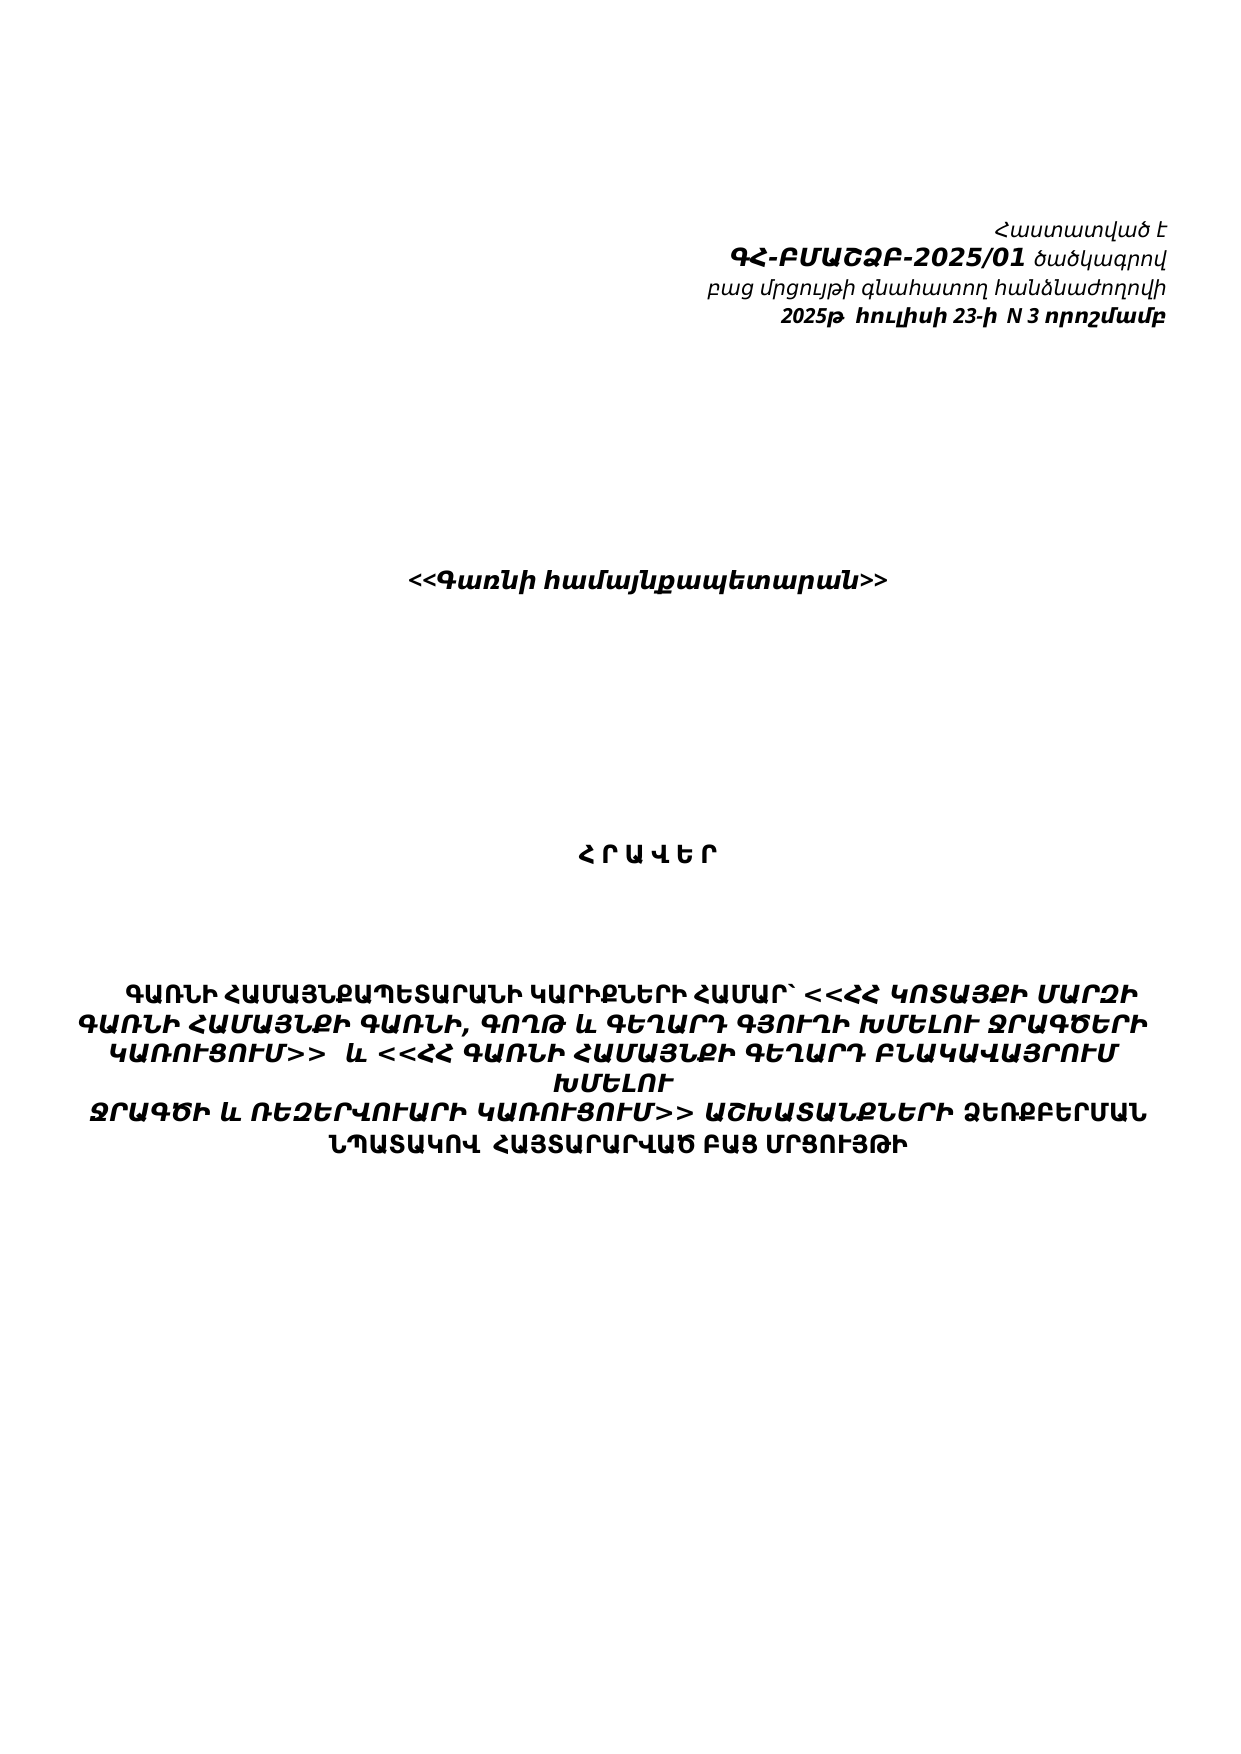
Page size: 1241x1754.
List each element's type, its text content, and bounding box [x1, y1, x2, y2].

text 2025թ հուլիսի 23-ի N 3 որոշմամբ [69, 301, 1167, 330]
list ԳԱՌՆԻ ՀԱՄԱՅՆՔԱՊԵՏԱՐԱՆԻ ԿԱՐԻՔՆԵՐԻ ՀԱՄԱՐ` <<ՀՀ ԿՈՏԱՅՔԻ ՄԱՐԶԻ ԳԱՌՆԻ ՀԱՄԱՅՆՔԻ ԳԱՌՆԻ, ԳՈՂԹ և ԳԵՂԱՐԴ ԳՅՈՒՂԻ ԽՄԵԼՈՒ ՋՐԱԳԾԵՐԻ ԿԱՌՈՒՑՈՒՄ>> և <<ՀՀ ԳԱՌՆԻ ՀԱՄԱՅՆՔԻ ԳԵՂԱՐԴ ԲՆԱԿԱՎԱՅՐՈՒՄ ԽՄԵԼՈՒ [60, 976, 1167, 1098]
text բաց մրցույթի գնահատող հանձնաժողովի [69, 273, 1167, 301]
text Հաստատված է [69, 215, 1167, 244]
text ԳՀ-ԲՄԱՇՁԲ-2025/01 ծածկագրով [69, 244, 1167, 273]
text ՋՐԱԳԾԻ և ՌԵԶԵՐՎՈՒԱՐԻ ԿԱՌՈՒՑՈՒՄ>> ԱՇԽԱՏԱՆՔՆԵՐԻ ՁԵՌՔԲԵՐՄԱՆ ՆՊԱՏԱԿՈՎ ՀԱՅՏԱՐԱՐՎԱԾ ԲԱՑ ՄՐՑՈՒՅԹԻ [69, 1098, 1167, 1161]
text <<Գառնի համայնքապետարան>> [69, 563, 1167, 597]
text Հ Ր Ա Վ Ե Ր [69, 837, 1167, 871]
